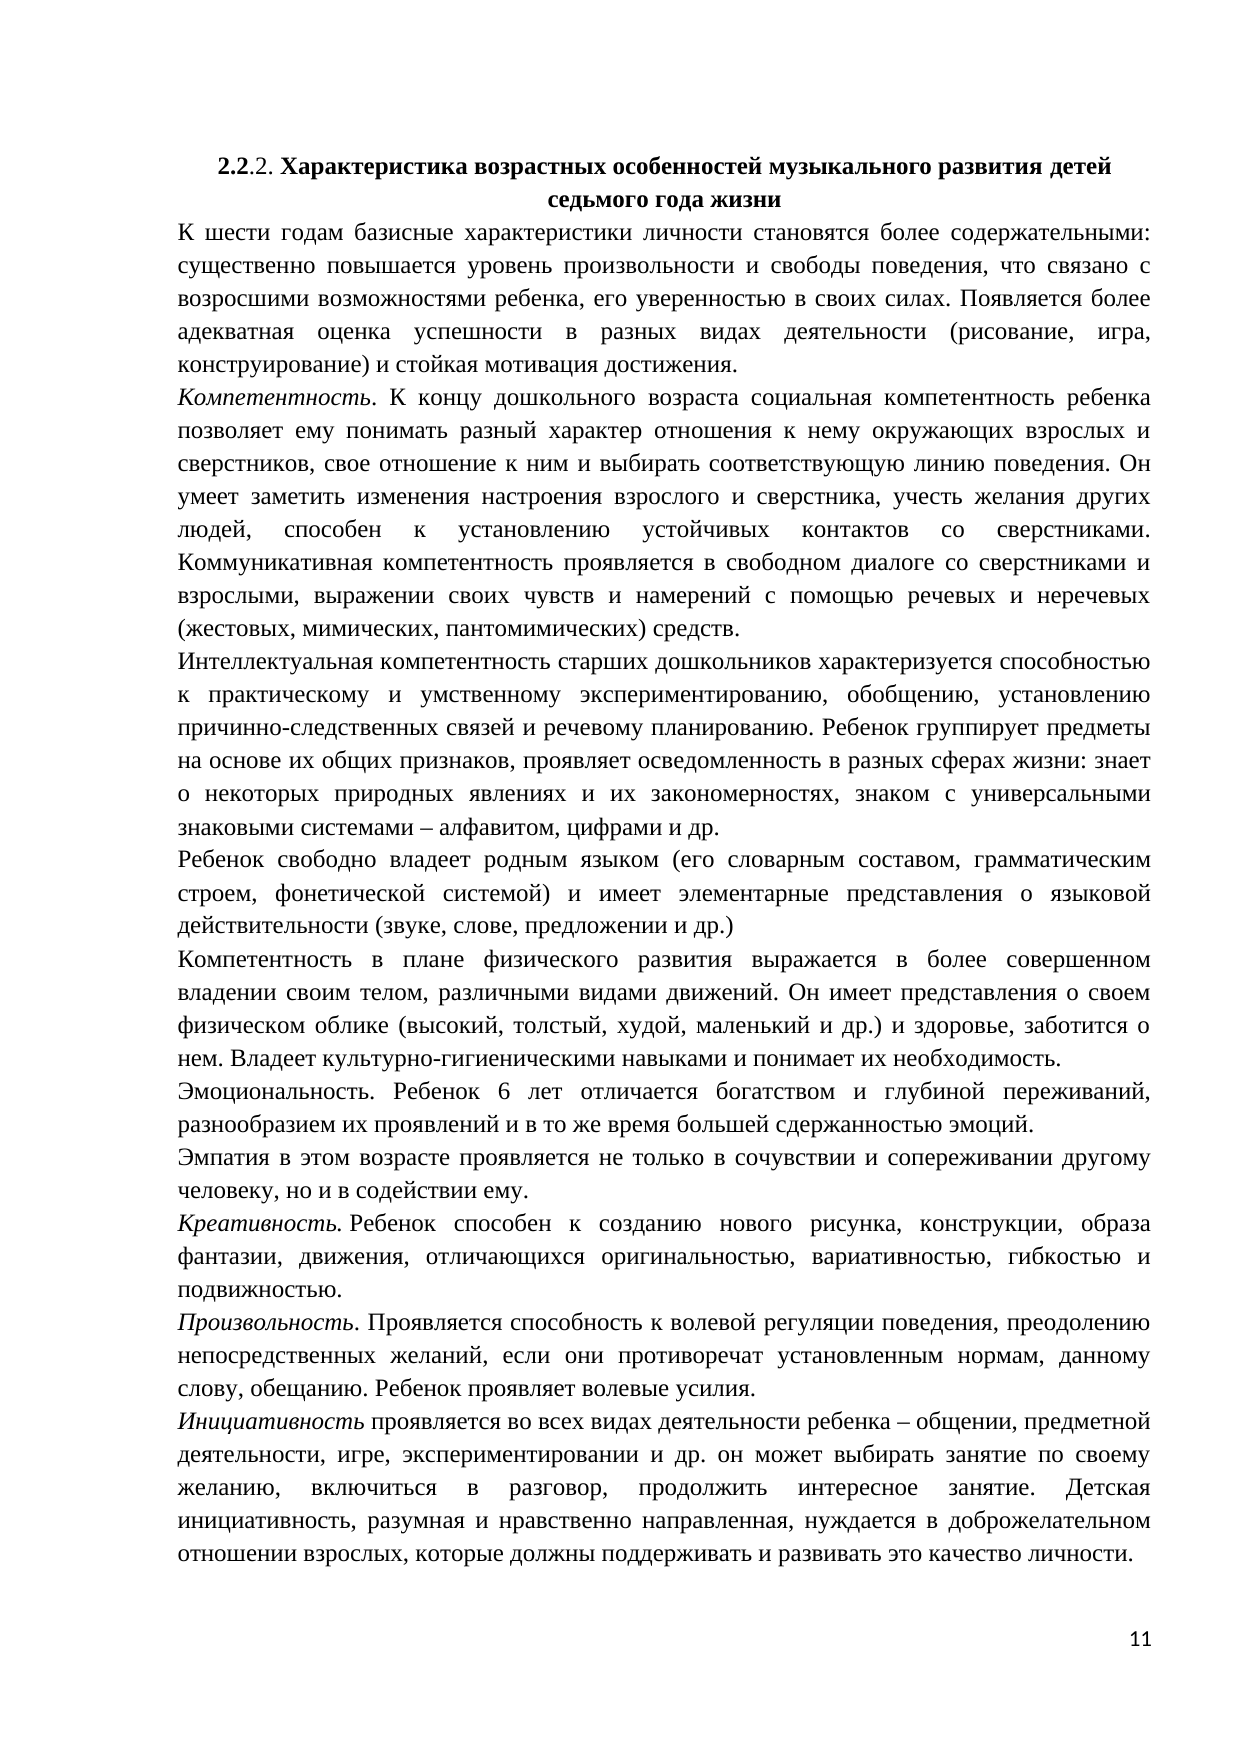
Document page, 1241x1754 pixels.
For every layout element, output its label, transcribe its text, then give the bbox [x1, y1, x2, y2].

text Инициативность проявляется во всех видах деятельности ребенка – общении, предметной деятельности, игре, экспериментировании и др. он может выбирать занятие по своему желанию, включиться в разговор, продолжить интересное занятие. Детская инициативность, разумная и нравственно направленная, нуждается в доброжелательном отношении взрослых, которые должны поддерживать и развивать это качество личности. [177, 1406, 1152, 1567]
text Произвольность. Проявляется способность к волевой регуляции поведения, преодолению непосредственных желаний, если они противоречат установленным нормам, данному слову, обещанию. Ребенок проявляет волевые усилия. [177, 1307, 1152, 1402]
text Эмпатия в этом возрасте проявляется не только в сочувствии и сопереживании другому человеку, но и в содействии ему. [177, 1142, 1152, 1203]
text Креативность. Ребенок способен к созданию нового рисунка, конструкции, образа фантазии, движения, отличающихся оригинальностью, вариативностью, гибкостью и подвижностью. [177, 1208, 1152, 1303]
text Ребенок свободно владеет родным языком (его словарным составом, грамматическим строем, фонетической системой) и имеет элементарные представления о языковой действительности (звуке, слове, предложении и др.) [177, 844, 1152, 939]
text К шести годам базисные характеристики личности становятся более содержательными: существенно повышается уровень произвольности и свободы поведения, что связано с возросшими возможностями ребенка, его уверенностью в своих силах. Появляется более адекватная оценка успешности в разных видах деятельности (рисование, игра, конструирование) и стойкая мотивация достижения. [177, 217, 1152, 378]
text Компетентность. К концу дошкольного возраста социальная компетентность ребенка позволяет ему понимать разный характер отношения к нему окружающих взрослых и сверстников, свое отношение к ним и выбирать соответствующую линию поведения. Он умеет заметить изменения настроения взрослого и сверстника, учесть желания других людей, способен к установлению устойчивых контактов со сверстниками. Коммуникативная компетентность проявляется в свободном диалоге со сверстниками и взрослыми, выражении своих чувств и намерений с помощью речевых и неречевых (жестовых, мимических, пантомимических) средств. [177, 382, 1152, 642]
text Компетентность в плане физического развития выражается в более совершенном владении своим телом, различными видами движений. Он имеет представления о своем физическом облике (высокий, толстый, худой, маленький и др.) и здоровье, заботится о нем. Владеет культурно-гигиеническими навыками и понимает их необходимость. [177, 944, 1152, 1071]
text Интеллектуальная компетентность старших дошкольников характеризуется способностью к практическому и умственному экспериментированию, обобщению, установлению причинно-следственных связей и речевому планированию. Ребенок группирует предметы на основе их общих признаков, проявляет осведомленность в разных сферах жизни: знает о некоторых природных явлениях и их закономерностях, знаком с универсальными знаковыми системами – алфавитом, цифрами и др. [177, 646, 1152, 840]
text Эмоциональность. Ребенок 6 лет отличается богатством и глубиной переживаний, разнообразием их проявлений и в то же время большей сдержанностью эмоций. [177, 1076, 1152, 1137]
text 2.2.2. Характеристика возрастных особенностей музыкального развития детей седьмого года жизни [177, 151, 1152, 213]
